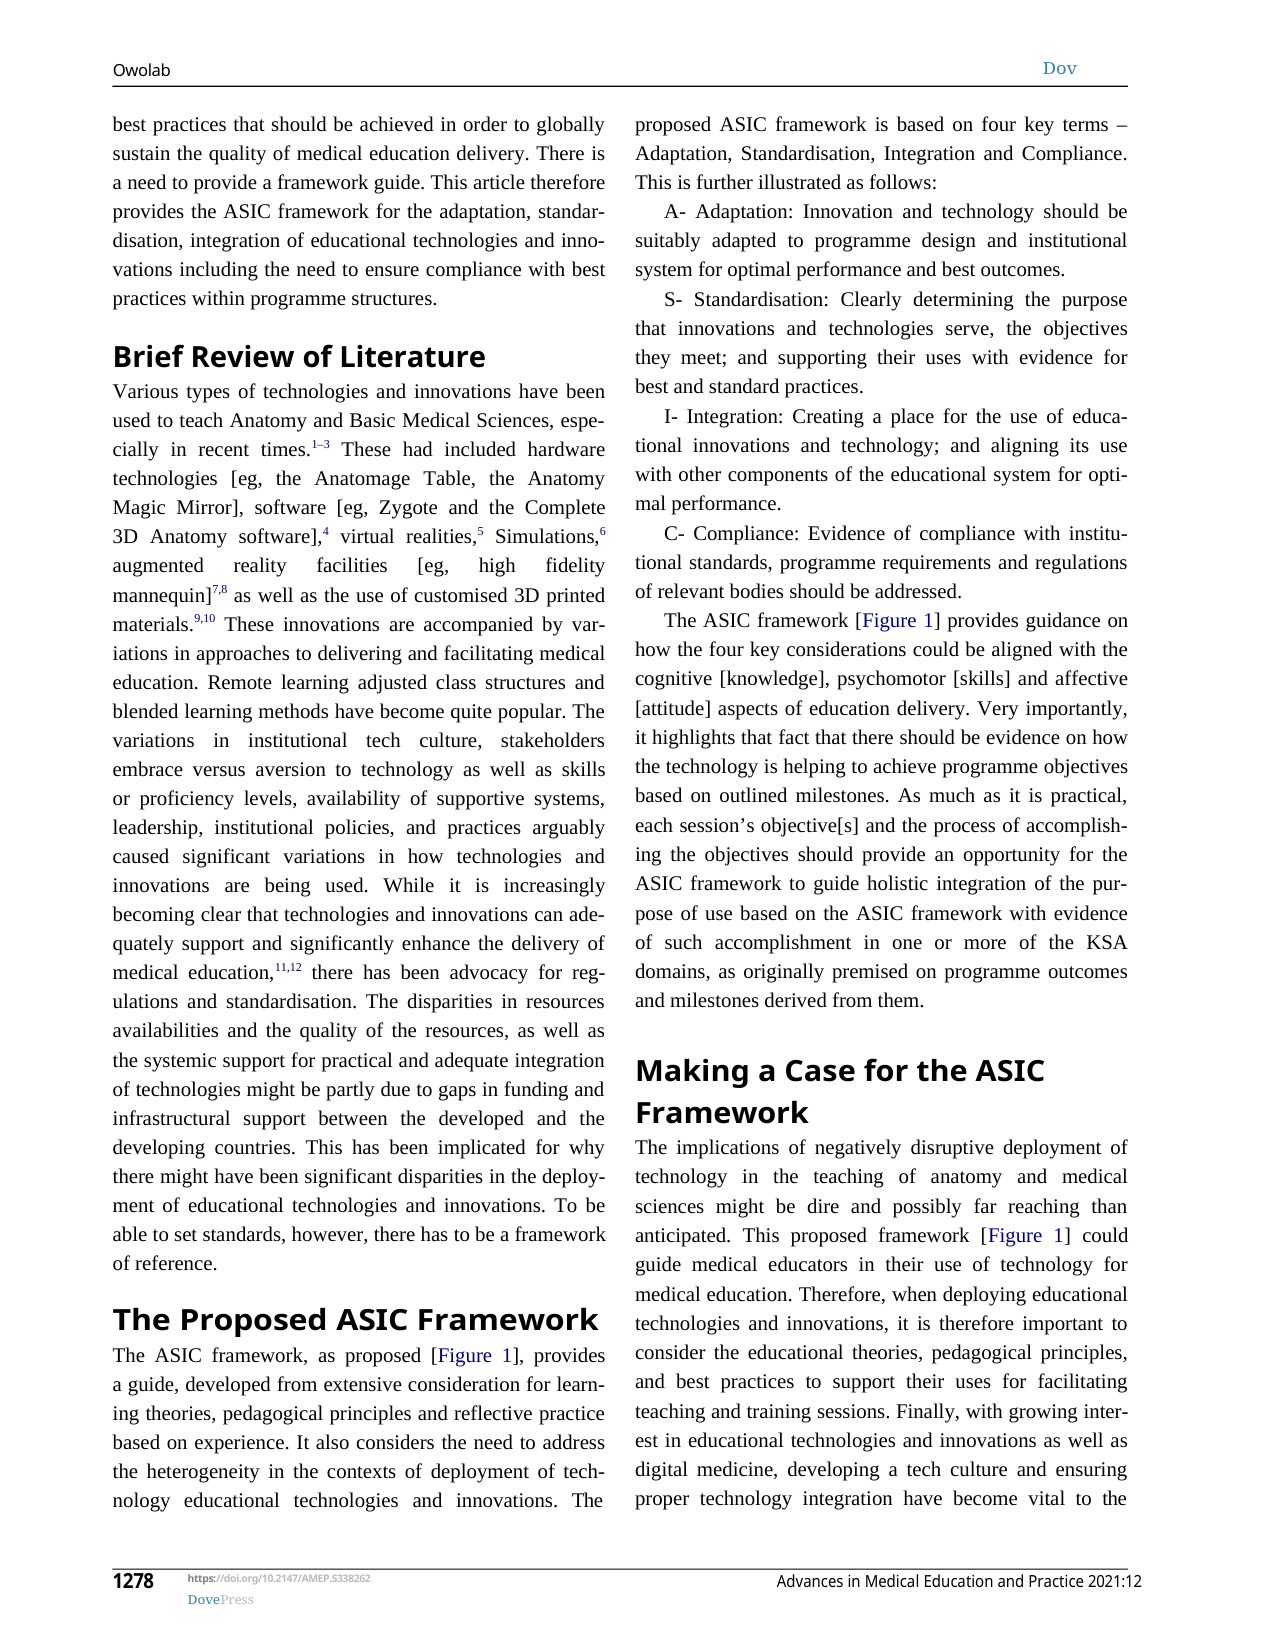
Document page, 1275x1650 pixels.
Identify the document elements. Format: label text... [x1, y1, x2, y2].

text C- Compliance: Evidence of compliance with institu- tional standards, programme requirements and regulations of relevant bodies should be addressed. [635, 521, 1128, 603]
text The implications of negatively disruptive deployment of technology in the teaching of anatomy and medical sciences might be dire and possibly far reaching than anticipated. This proposed framework [Figure 1] could guide medical educators in their use of technology for medical education. Therefore, when deploying educational technologies and innovations, it is therefore important to consider the educational theories, pedagogical principles, and best practices to support their uses for facilitating teaching and training sessions. Finally, with growing inter- est in educational technologies and innovations as well as digital medicine, developing a tech culture and ensuring proper technology integration have become vital to the [635, 1135, 1128, 1510]
subtitle Making a Case for the ASIC Framework [635, 1050, 1172, 1132]
text A- Adaptation: Innovation and technology should be suitably adapted to programme design and institutional system for optimal performance and best outcomes. [635, 199, 1128, 281]
text The ASIC framework [Figure 1] provides guidance on how the four key considerations could be aligned with the cognitive [knowledge], psychomotor [skills] and affective [attitude] aspects of education delivery. Very importantly, it highlights that fact that there should be evidence on how the technology is helping to achieve programme objectives based on outlined milestones. As much as it is practical, each session’s objective[s] and the process of accomplish- ing the objectives should provide an opportunity for the ASIC framework to guide holistic integration of the pur- pose of use based on the ASIC framework with evidence of such accomplishment in one or more of the KSA domains, as originally premised on programme outcomes and milestones derived from them. [635, 608, 1128, 1012]
text Advances in Medical Education and Practice 2021:12 [777, 1570, 1200, 1593]
text Various types of technologies and innovations have been used to teach Anatomy and Basic Medical Sciences, espe- cially in recent times.1–3 These had included hardware technologies [eg, the Anatomage Table, the Anatomy Magic Mirror], software [eg, Zygote and the Complete 3D Anatomy software],4 virtual realities,5 Simulations,6 augmented reality facilities [eg, high fidelity mannequin]7,8 as well as the use of customised 3D printed materials.9,10 These innovations are accompanied by var- iations in approaches to delivering and facilitating medical education. Remote learning adjusted class structures and blended learning methods have become quite popular. The variations in institutional tech culture, stakeholders embrace versus aversion to technology as well as skills or proficiency levels, availability of supportive systems, leadership, institutional policies, and practices arguably caused significant variations in how technologies and innovations are being used. While it is increasingly becoming clear that technologies and innovations can ade- quately support and significantly enhance the delivery of medical education,11,12 there has been advocacy for reg- ulations and standardisation. The disparities in resources availabilities and the quality of the resources, as well as the systemic support for practical and adequate integration of technologies might be partly due to gaps in funding and infrastructural support between the developed and the developing countries. This has been implicated for why there might have been significant disparities in the deploy- ment of educational technologies and innovations. To be able to set standards, however, there has to be a framework of reference. [112, 379, 606, 1275]
subtitle Brief Review of Literature [112, 336, 606, 376]
text proposed ASIC framework is based on four key terms – Adaptation, Standardisation, Integration and Compliance. This is further illustrated as follows: [635, 111, 1128, 194]
text S- Standardisation: Clearly determining the purpose that innovations and technologies serve, the objectives they meet; and supporting their uses with evidence for best and standard practices. [635, 286, 1128, 398]
text best practices that should be achieved in order to globally sustain the quality of medical education delivery. There is a need to provide a framework guide. This article therefore provides the ASIC framework for the adaptation, standar- disation, integration of educational technologies and inno- vations including the need to ensure compliance with best practices within programme structures. [112, 112, 606, 310]
text I- Integration: Creating a place for the use of educa- tional innovations and technology; and aligning its use with other components of the educational system for opti- mal performance. [635, 403, 1128, 515]
text DovePress [187, 1591, 372, 1608]
text 1278 [112, 1570, 158, 1593]
text https://doi.org/10.2147/AMEP.S338262 [187, 1572, 372, 1586]
text The ASIC framework, as proposed [Figure 1], provides a guide, developed from extensive consideration for learn- ing theories, pedagogical principles and reflective practice based on experience. It also considers the need to address the heterogeneity in the contexts of deployment of tech- nology educational technologies and innovations. The [112, 1342, 606, 1512]
subtitle The Proposed ASIC Framework [112, 1299, 606, 1339]
